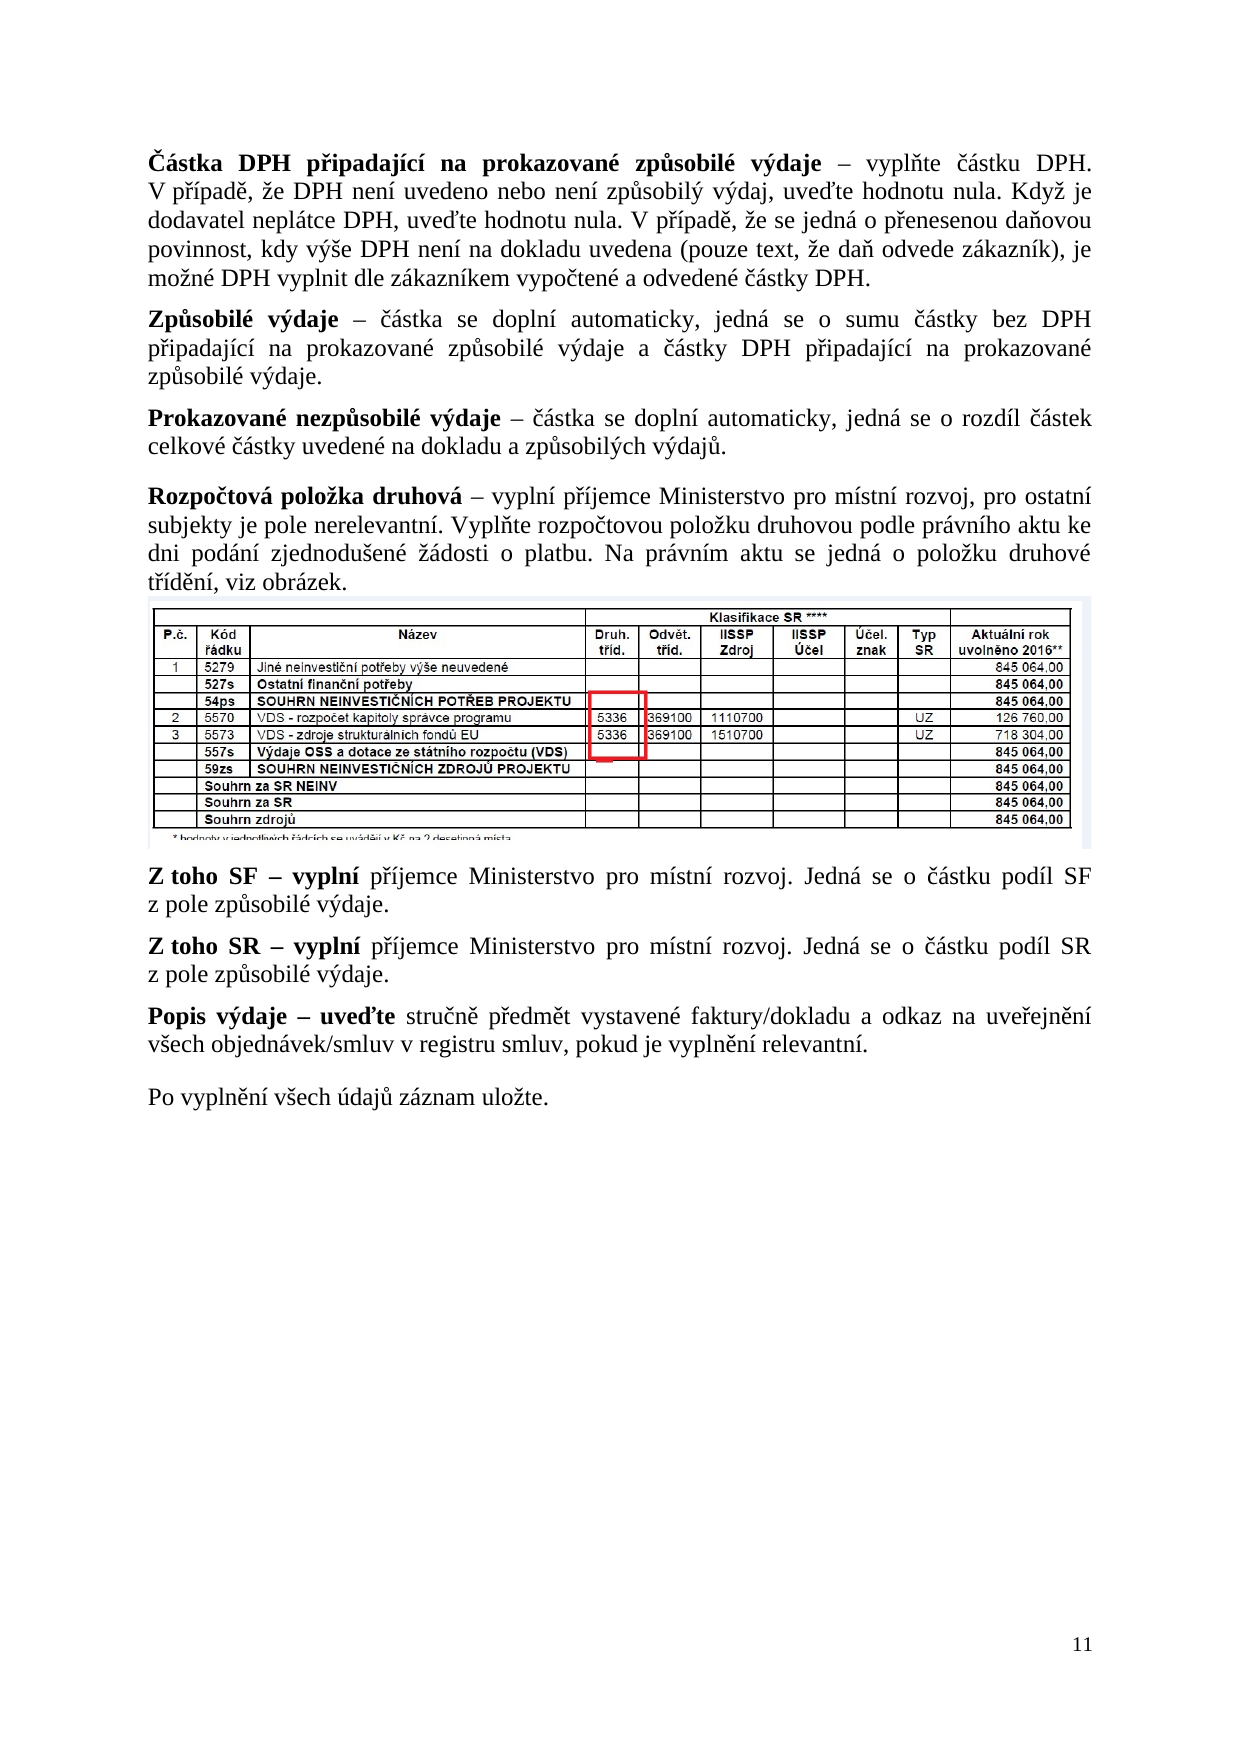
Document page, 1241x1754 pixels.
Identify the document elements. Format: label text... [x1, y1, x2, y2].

text Rozpočtová položka druhová – vyplní příjemce Ministerstvo pro místní rozvoj, pro ostatní subjekty je pole nerelevantní. Vyplňte rozpočtovou položku druhovou podle právního aktu ke dni podání zjednodušené žádosti o platbu. Na právním aktu se jedná o položku druhové třídění, viz obrázek. [148, 481, 1092, 596]
text Prokazované nezpůsobilé výdaje – částka se doplní automaticky, jedná se o rozdíl částek celkové částky uvedené na dokladu a způsobilých výdajů. [148, 403, 1092, 460]
text Způsobilé výdaje – částka se doplní automaticky, jedná se o sumu částky bez DPH připadající na prokazované způsobilé výdaje a částky DPH připadající na prokazované způsobilé výdaje. [148, 304, 1092, 390]
text Popis výdaje – uveďte stručně předmět vystavené faktury/dokladu a odkaz na uveřejnění všech objednávek/smluv v registru smluv, pokud je vyplnění relevantní. [148, 1001, 1092, 1058]
text Po vyplnění všech údajů záznam uložte. [148, 1082, 1092, 1111]
picture [147, 596, 1092, 849]
text Z toho SF – vyplní příjemce Ministerstvo pro místní rozvoj. Jedná se o částku podíl SF z pole způsobilé výdaje. [148, 861, 1092, 918]
text Částka DPH připadající na prokazované způsobilé výdaje – vyplňte částku DPH. V případě, že DPH není uvedeno nebo není způsobilý výdaj, uveďte hodnotu nula. Když je dodavatel neplátce DPH, uveďte hodnotu nula. V případě, že se jedná o přenesenou daňovou povinnost, kdy výše DPH není na dokladu uvedena (pouze text, že daň odvede zákazník), je možné DPH vyplnit dle zákazníkem vypočtené a odvedené částky DPH. [148, 148, 1092, 291]
text Z toho SR – vyplní příjemce Ministerstvo pro místní rozvoj. Jedná se o částku podíl SR z pole způsobilé výdaje. [148, 931, 1092, 988]
